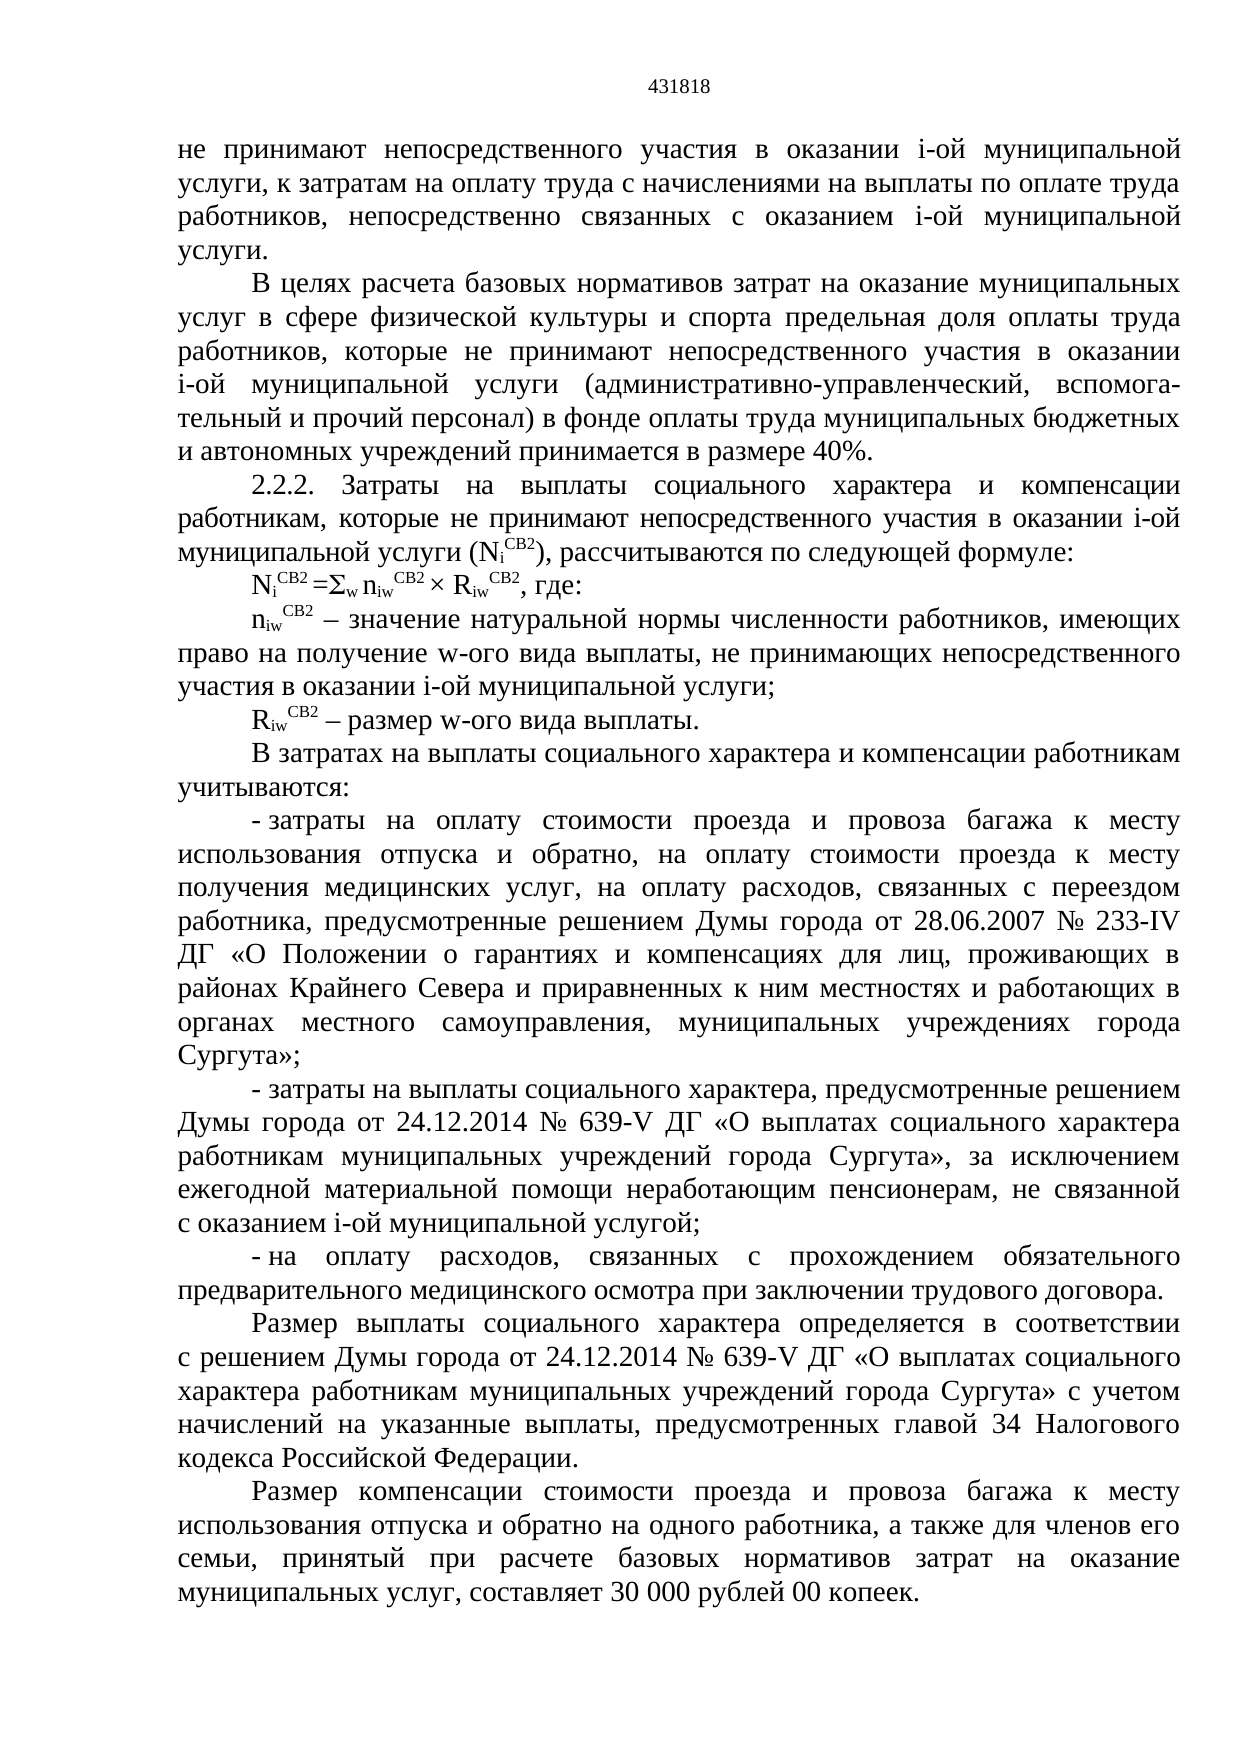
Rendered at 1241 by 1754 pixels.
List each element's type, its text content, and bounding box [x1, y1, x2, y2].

text - затраты на выплаты социального характера, предусмотренные решением Думы города от 24.12.2014 № 639-V ДГ «О выплатах социального характера работникам муниципальных учреждений города Сургута», за исключением ежегодной материальной помощи неработающим пенсионерам, не связанной с оказанием i-ой муниципальной услугой; [177, 1071, 1181, 1238]
text Размер компенсации стоимости проезда и провоза багажа к месту использования отпуска и обратно на одного работника, а также для членов его семьи, принятый при расчете базовых нормативов затрат на оказание муниципальных услуг, составляет 30 000 рублей 00 копеек. [177, 1473, 1181, 1607]
text Размер выплаты социального характера определяется в соответствии с решением Думы города от 24.12.2014 № 639-V ДГ «О выплатах социального характера работникам муниципальных учреждений города Сургута» с учетом начислений на указанные выплаты, предусмотренных главой 34 Налогового кодекса Российской Федерации. [177, 1306, 1181, 1473]
text 2.2.2. Затраты на выплаты социального характера и компенсации работникам, которые не принимают непосредственного участия в оказании i-ой муниципальной услуги (NiСВ2), рассчитываются по следующей формуле: [177, 467, 1181, 567]
text - на оплату расходов, связанных с прохождением обязательного предварительного медицинского осмотра при заключении трудового договора. [177, 1238, 1181, 1306]
text - затраты на оплату стоимости проезда и провоза багажа к месту использования отпуска и обратно, на оплату стоимости проезда к месту получения медицинских услуг, на оплату расходов, связанных с переездом работника, предусмотренные решением Думы города от 28.06.2007 № 233-IV ДГ «О Положении о гарантиях и компенсациях для лиц, проживающих в районах Крайнего Севера и приравненных к ним местностях и работающих в органах местного самоуправления, муниципальных учреждениях города Сургута»; [177, 802, 1181, 1071]
text В целях расчета базовых нормативов затрат на оказание муниципальных услуг в сфере физической культуры и спорта предельная доля оплаты труда работников, которые не принимают непосредственного участия в оказании i-ой муниципальной услуги (административно-управленческий, вспомога-тельный и прочий персонал) в фонде оплаты труда муниципальных бюджетных и автономных учреждений принимается в размере 40%. [177, 266, 1181, 467]
text В затратах на выплаты социального характера и компенсации работникам учитываются: [177, 735, 1181, 802]
text RiwСВ2 – размер w-ого вида выплаты. [177, 702, 1181, 735]
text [177, 131, 1181, 266]
text niwСВ2 – значение натуральной нормы численности работников, имеющих право на получение w-ого вида выплаты, не принимающих непосредственного участия в оказании i-ой муниципальной услуги; [177, 601, 1181, 702]
text NiСВ2 =w niwСВ2 × RiwСВ2, где: [177, 567, 1181, 601]
